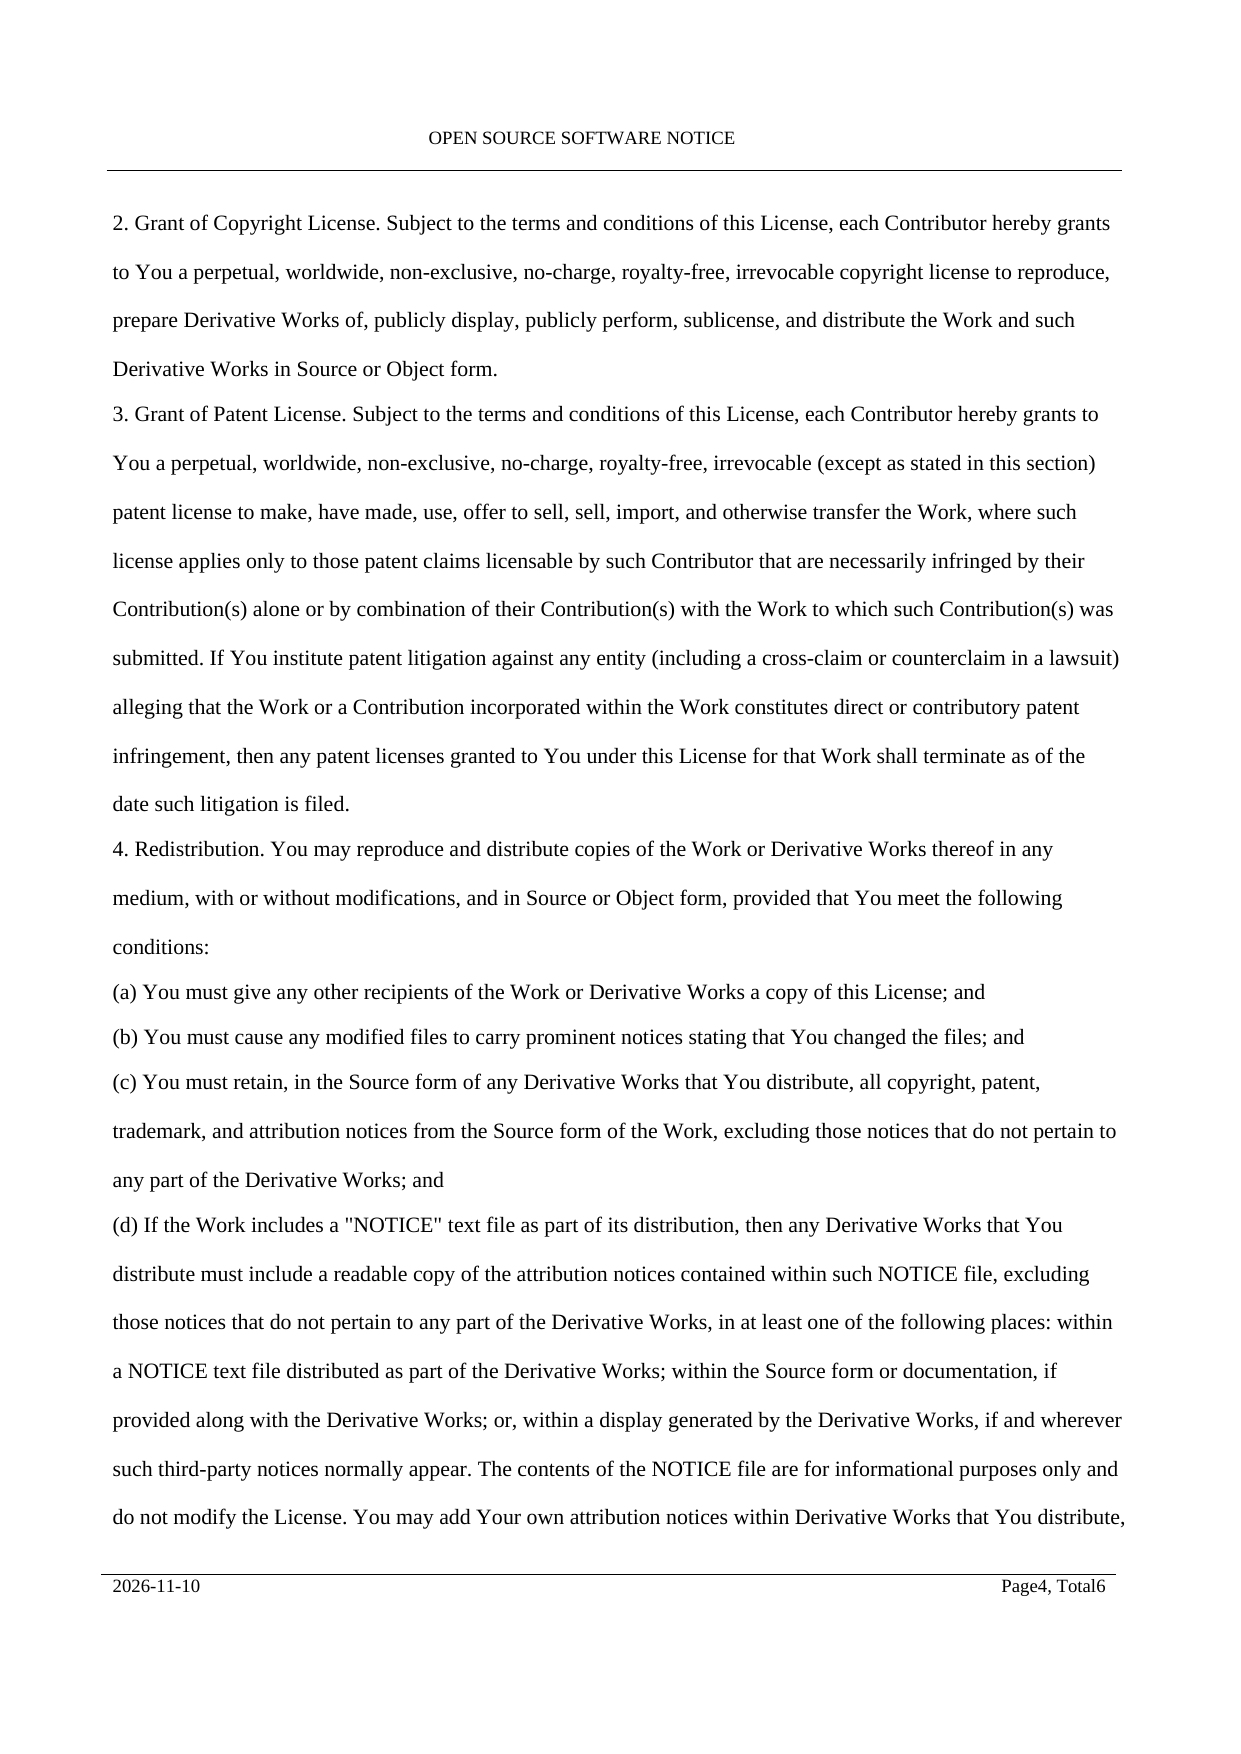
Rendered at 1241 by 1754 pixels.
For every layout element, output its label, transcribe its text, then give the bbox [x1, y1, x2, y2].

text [112, 1208, 1128, 1533]
text (b) You must cause any modified files to carry prominent notices stating that You changed the files; and [112, 1021, 1128, 1053]
text 2. Grant of Copyright License. Subject to the terms and conditions of this License, each Contributor hereby grants to You a perpetual, worldwide, non-exclusive, no-charge, royalty-free, irrevocable copyright license to reproduce, prepare Derivative Works of, publicly display, publicly perform, sublicense, and distribute the Work and such Derivative Works in Source or Object form. [112, 206, 1128, 385]
text 3. Grant of Patent License. Subject to the terms and conditions of this License, each Contributor hereby grants to You a perpetual, worldwide, non-exclusive, no-charge, royalty-free, irrevocable (except as stated in this section) patent license to make, have made, use, offer to sell, sell, import, and otherwise transfer the Work, where such license applies only to those patent claims licensable by such Contributor that are necessarily infringed by their Contribution(s) alone or by combination of their Contribution(s) with the Work to which such Contribution(s) was submitted. If You institute patent litigation against any entity (including a cross-claim or counterclaim in a lawsuit) alleging that the Work or a Contribution incorporated within the Work constitutes direct or contributory patent infringement, then any patent licenses granted to You under this License for that Work shall terminate as of the date such litigation is filed. [112, 398, 1128, 820]
text (c) You must retain, in the Source form of any Derivative Works that You distribute, all copyright, patent, trademark, and attribution notices from the Source form of the Work, excluding those notices that do not pertain to any part of the Derivative Works; and [112, 1066, 1128, 1196]
text (a) You must give any other recipients of the Work or Derivative Works a copy of this License; and [112, 975, 1128, 1008]
text 4. Redistribution. You may reproduce and distribute copies of the Work or Derivative Works thereof in any medium, with or without modifications, and in Source or Object form, provided that You meet the following conditions: [112, 833, 1128, 963]
